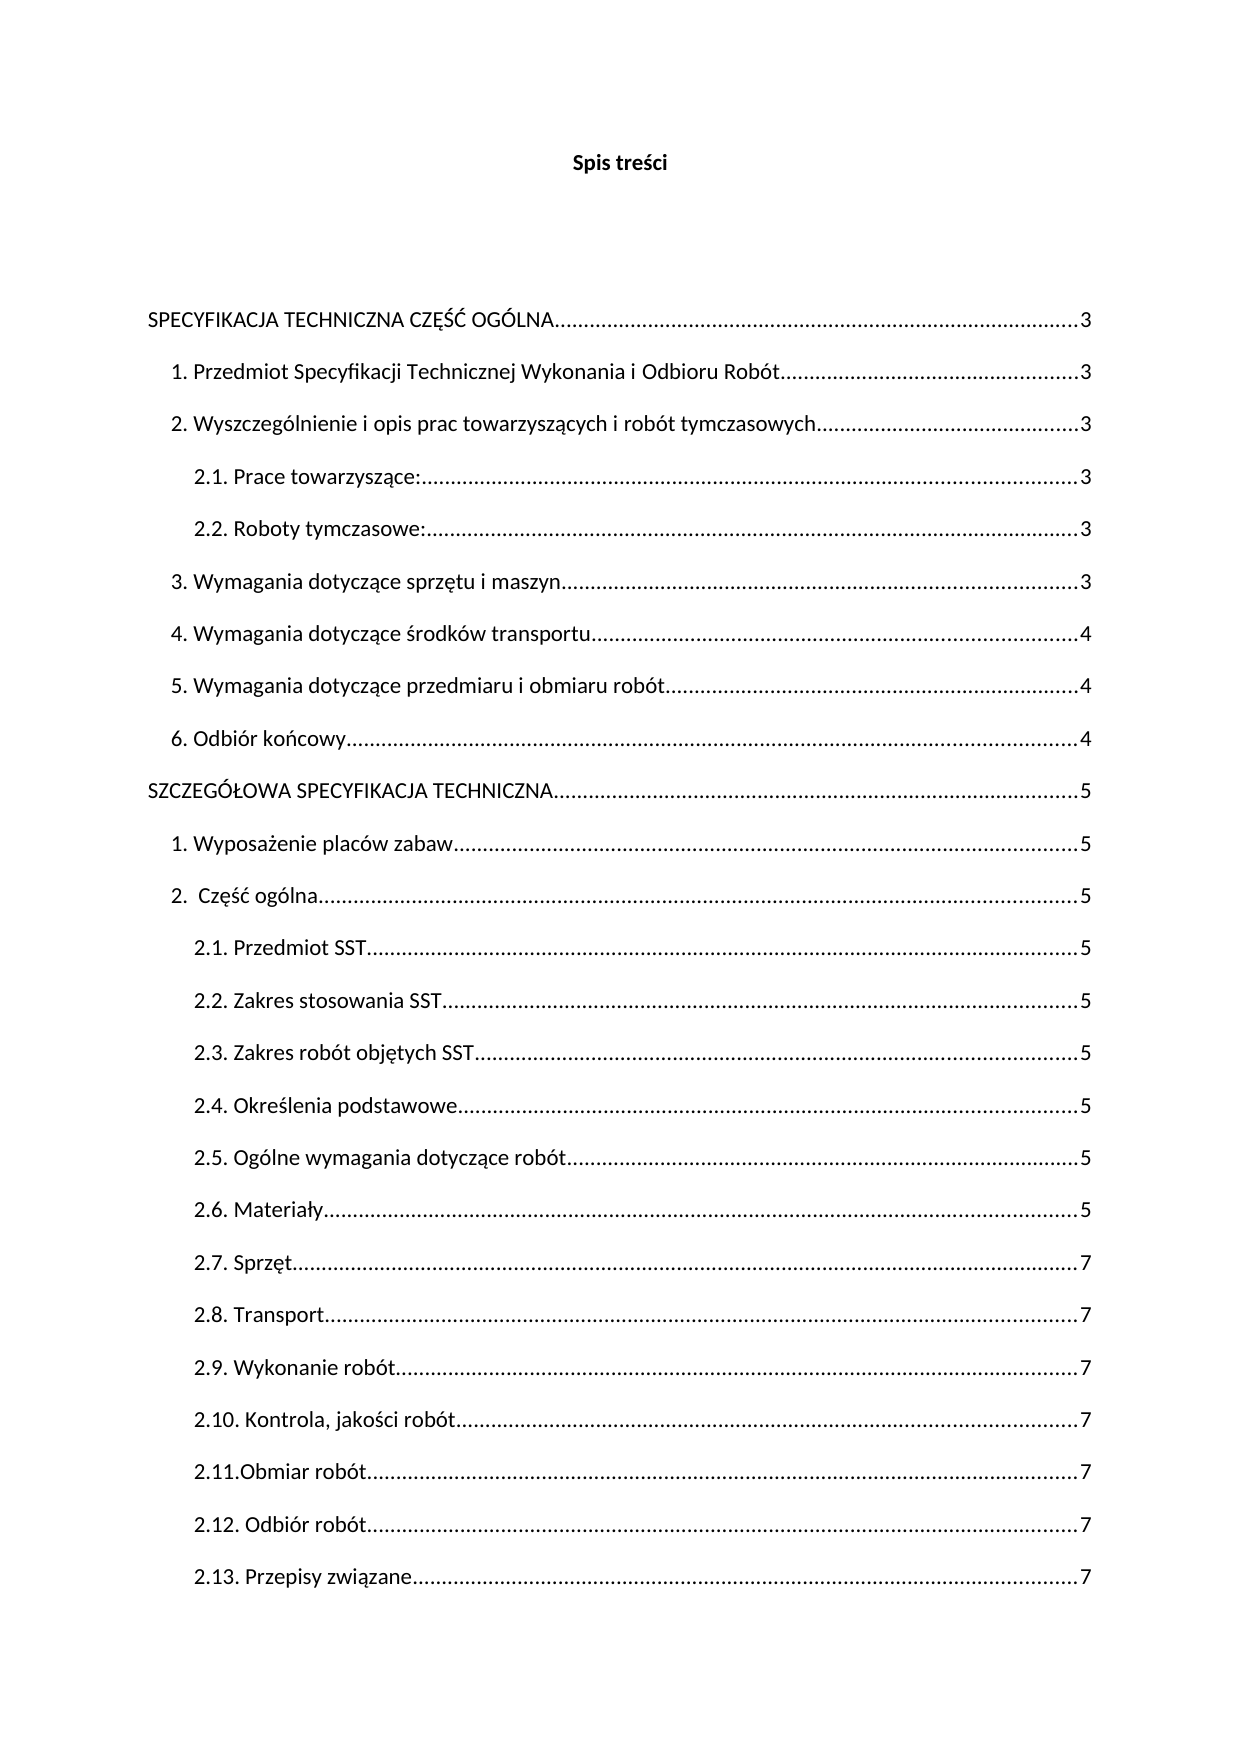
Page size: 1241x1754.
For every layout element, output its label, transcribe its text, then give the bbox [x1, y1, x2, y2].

text 2.8. Transport 7 [193, 1300, 1093, 1328]
text 2.7. Sprzęt 7 [193, 1248, 1093, 1276]
text 1. Wyposażenie placów zabaw 5 [171, 829, 1093, 857]
text 5. Wymagania dotyczące przedmiaru i obmiaru robót 4 [171, 672, 1093, 699]
text 2.1. Prace towarzyszące: 3 [193, 462, 1093, 490]
text 2.6. Materiały 5 [193, 1196, 1093, 1223]
text 4. Wymagania dotyczące środków transportu 4 [171, 619, 1093, 647]
text Spis treści [148, 148, 1093, 176]
text 2.11.Obmiar robót. 7 [193, 1457, 1093, 1486]
text SPECYFIKACJA TECHNICZNA CZĘŚĆ OGÓLNA 3 [148, 305, 1093, 333]
text 2. Wyszczególnienie i opis prac towarzyszących i robót tymczasowych 3 [171, 409, 1093, 438]
text 2.5. Ogólne wymagania dotyczące robót 5 [193, 1143, 1093, 1171]
text 2.2. Zakres stosowania SST 5 [193, 986, 1093, 1014]
text SZCZEGÓŁOWA SPECYFIKACJA TECHNICZNA 5 [148, 776, 1093, 804]
text 2.1. Przedmiot SST 5 [193, 933, 1093, 962]
text 2.9. Wykonanie robót 7 [193, 1353, 1093, 1381]
text 2. Część ogólna 5 [171, 881, 1093, 909]
text 2.4. Określenia podstawowe 5 [193, 1091, 1093, 1119]
text 2.10. Kontrola, jakości robót 7 [193, 1405, 1093, 1433]
text 2.3. Zakres robót objętych SST 5 [193, 1038, 1093, 1066]
text 2.2. Roboty tymczasowe: 3 [193, 514, 1093, 542]
text 2.13. Przepisy związane 7 [193, 1562, 1093, 1590]
text 6. Odbiór końcowy 4 [171, 724, 1093, 752]
text 1. Przedmiot Specyfikacji Technicznej Wykonania i Odbioru Robót 3 [171, 357, 1093, 385]
text 2.12. Odbiór robót 7 [193, 1510, 1093, 1538]
text 3. Wymagania dotyczące sprzętu i maszyn 3 [171, 567, 1093, 595]
